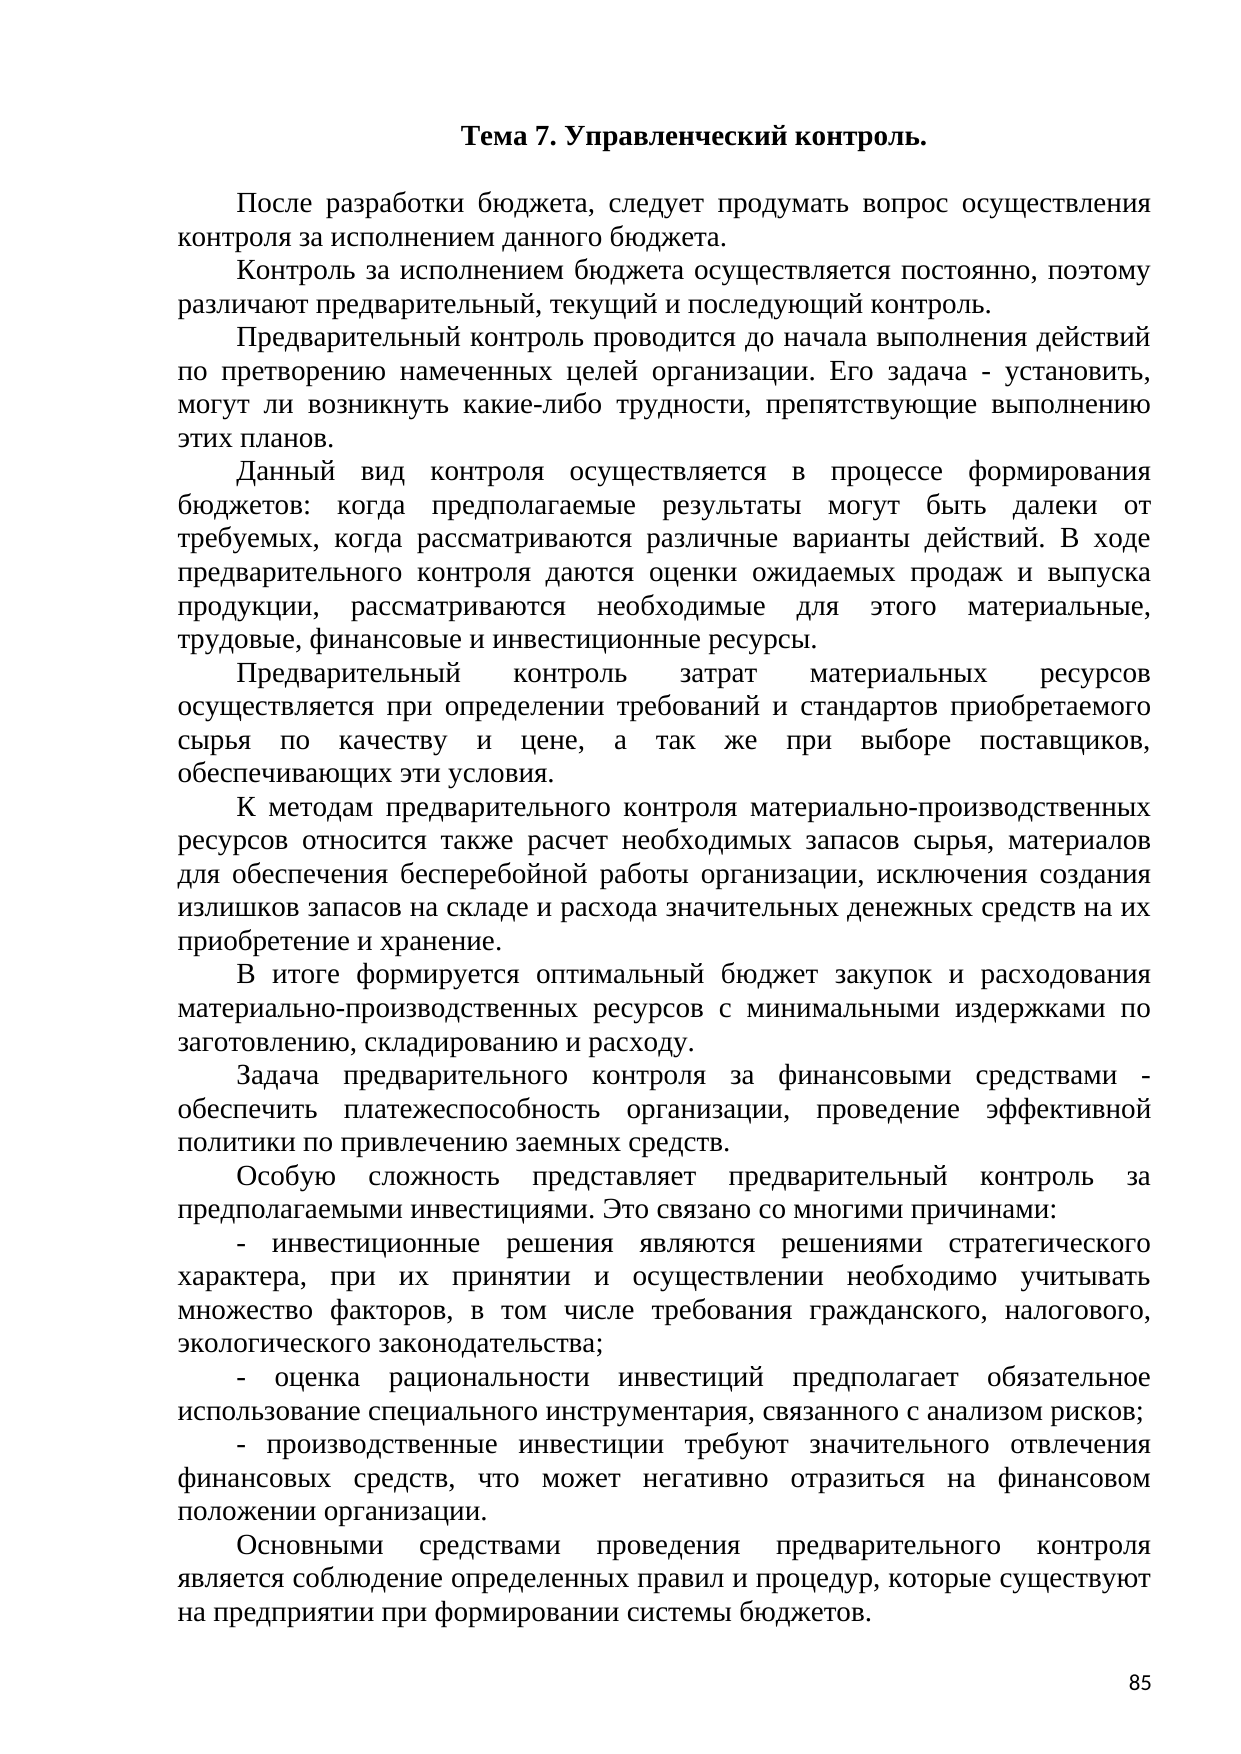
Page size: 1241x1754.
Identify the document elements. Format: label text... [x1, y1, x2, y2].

text Данный вид контроля осуществляется в процессе формирования бюджетов: когда предполагаемые результаты могут быть далеки от требуемых, когда рассматриваются различные варианты действий. В ходе предварительного контроля даются оценки ожидаемых продаж и выпуска продукции, рассматриваются необходимые для этого материальные, трудовые, финансовые и инвестиционные ресурсы. [177, 453, 1152, 655]
text Тема 7. Управленческий контроль. [177, 118, 1152, 152]
text Контроль за исполнением бюджета осуществляется постоянно, поэтому различают предварительный, текущий и последующий контроль. [177, 252, 1152, 319]
text - оценка рациональности инвестиций предполагает обязательное использование специального инструментария, связанного с анализом рисков; [177, 1359, 1152, 1426]
text - производственные инвестиции требуют значительного отвлечения финансовых средств, что может негативно отразиться на финансовом положении организации. [177, 1426, 1152, 1527]
text Предварительный контроль проводится до начала выполнения действий по претворению намеченных целей организации. Его задача - установить, могут ли возникнуть какие-либо трудности, препятствующие выполнению этих планов. [177, 319, 1152, 453]
text - инвестиционные решения являются решениями стратегического характера, при их принятии и осуществлении необходимо учитывать множество факторов, в том числе требования гражданского, налогового, экологического законодательства; [177, 1225, 1152, 1359]
text Основными средствами проведения предварительного контроля является соблюдение определенных правил и процедур, которые существуют на предприятии при формировании системы бюджетов. [177, 1527, 1152, 1627]
text Задача предварительного контроля за финансовыми средствами - обеспечить платежеспособность организации, проведение эффективной политики по привлечению заемных средств. [177, 1057, 1152, 1158]
text В итоге формируется оптимальный бюджет закупок и расходования материально-производственных ресурсов с минимальными издержками по заготовлению, складированию и расходу. [177, 957, 1152, 1057]
text Особую сложность представляет предварительный контроль за предполагаемыми инвестициями. Это связано со многими причинами: [177, 1158, 1152, 1225]
text Предварительный контроль затрат материальных ресурсов осуществляется при определении требований и стандартов приобретаемого сырья по качеству и цене, а так же при выборе поставщиков, обеспечивающих эти условия. [177, 655, 1152, 789]
text К методам предварительного контроля материально-производственных ресурсов относится также расчет необходимых запасов сырья, материалов для обеспечения бесперебойной работы организации, исключения создания излишков запасов на складе и расхода значительных денежных средств на их приобретение и хранение. [177, 789, 1152, 957]
text После разработки бюджета, следует продумать вопрос осуществления контроля за исполнением данного бюджета. [177, 185, 1152, 252]
